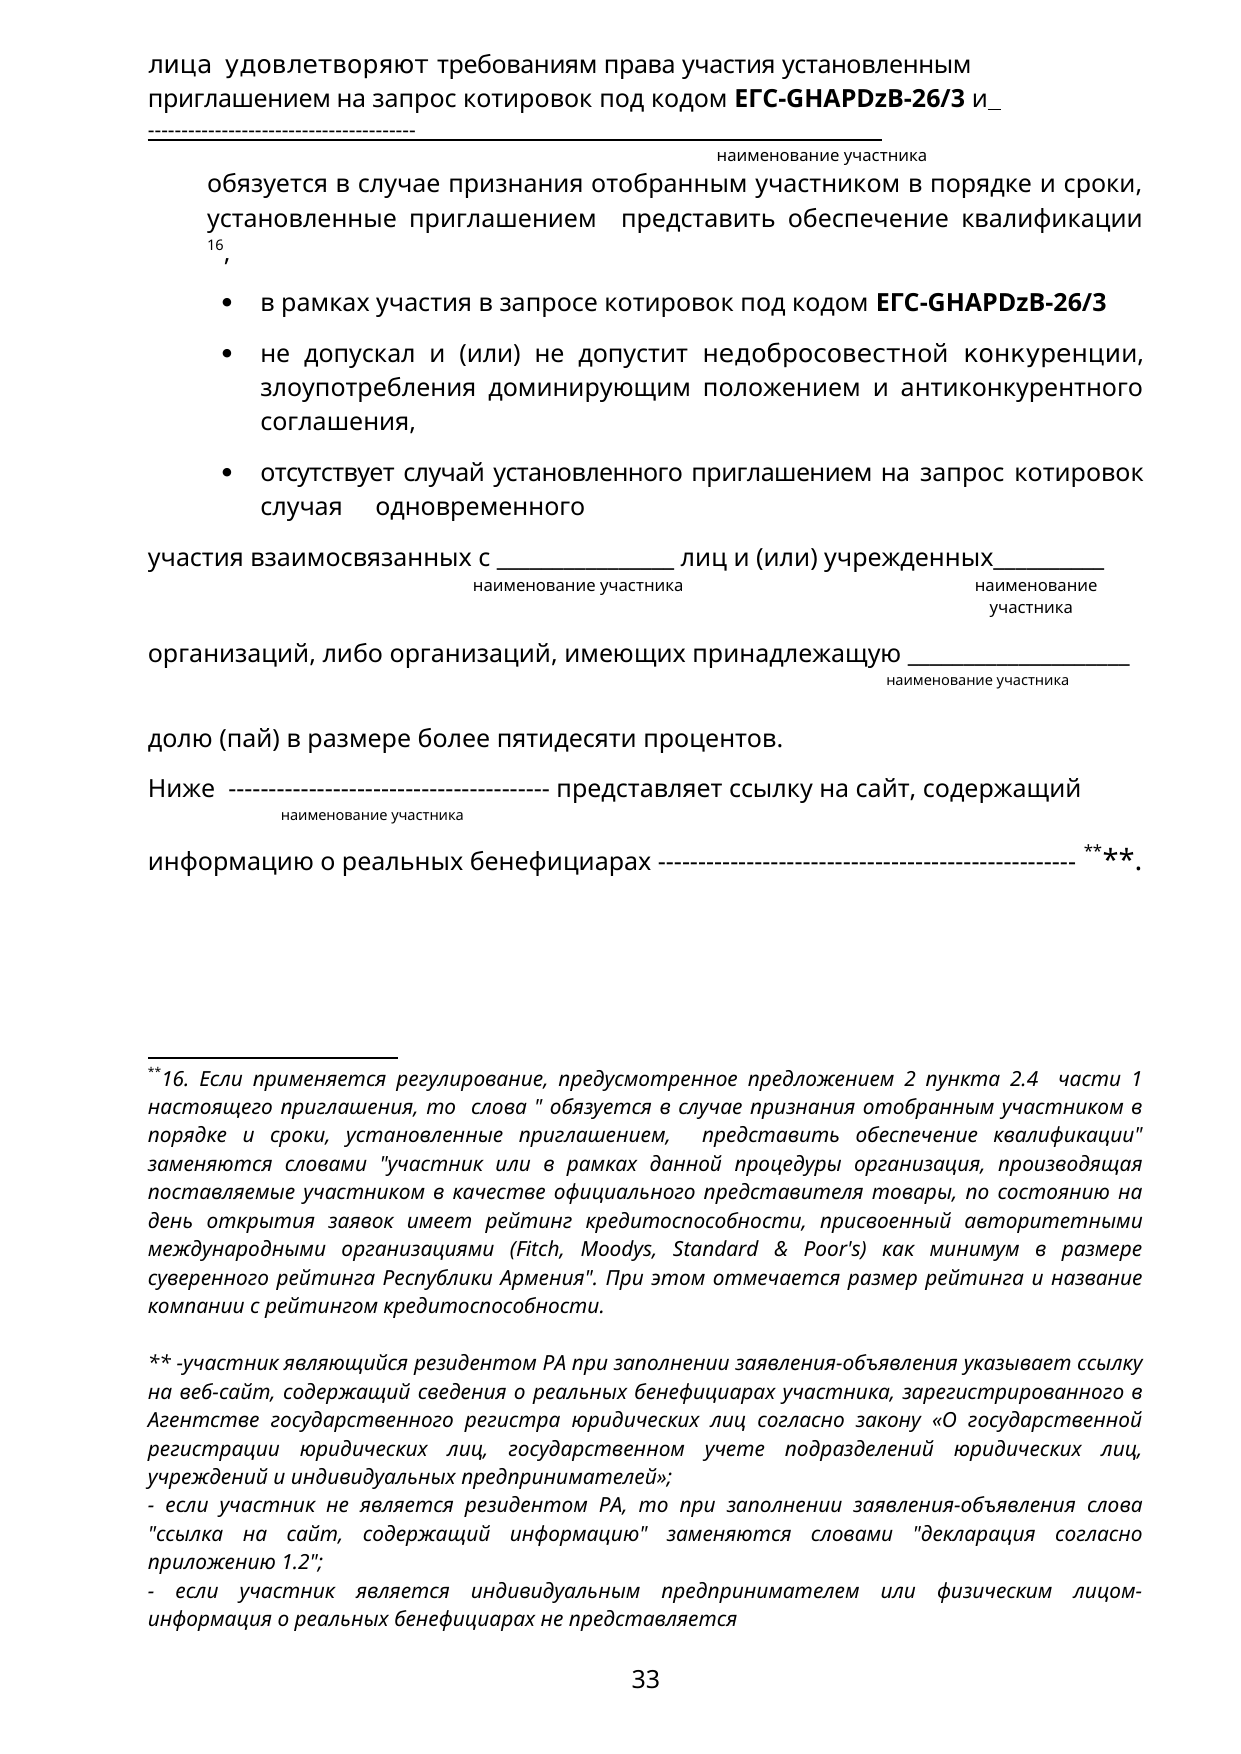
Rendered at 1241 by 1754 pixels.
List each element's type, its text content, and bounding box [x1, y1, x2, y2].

text наименование участника [886, 669, 1144, 704]
list отсутствует случай установленного приглашением на запрос котировок случая одновременного [223, 454, 1144, 523]
text информацию о реальных бенефициарах ---------------------------------------------------- **. [148, 839, 1144, 879]
text наименование участника наименование [473, 573, 1144, 596]
text участия взаимосвязанных с ________________ лиц и (или) учрежденных__________ [148, 539, 1144, 573]
text участника [989, 596, 1144, 619]
text организаций, либо организаций, имеющих принадлежащую ____________________ [148, 636, 1144, 669]
text лица удовлетворяют требованиям права участия установленным приглашением на запрос котировок под кодом ЕГС-GHAPDzB-26/3 и ---------------------------------------- [148, 47, 1144, 143]
list в рамках участия в запросе котировок под кодом ЕГС-GHAPDzB-26/3 [223, 285, 1144, 319]
text долю (пай) в размере более пятидесяти процентов. [148, 720, 1144, 754]
text наименование участника [281, 805, 1144, 839]
text наименование участника [148, 143, 1144, 166]
text Ниже ---------------------------------------- представляет ссылку на сайт, содержащий [148, 771, 1144, 805]
list не допускал и (или) не допустит недобросовестной конкуренции, злоупотребления доминирующим положением и антиконкурентного соглашения, [223, 336, 1144, 438]
text обязуется в случае признания отобранным участником в порядке и сроки, установленные приглашением представить обеспечение квалификации 16, [207, 166, 1144, 268]
